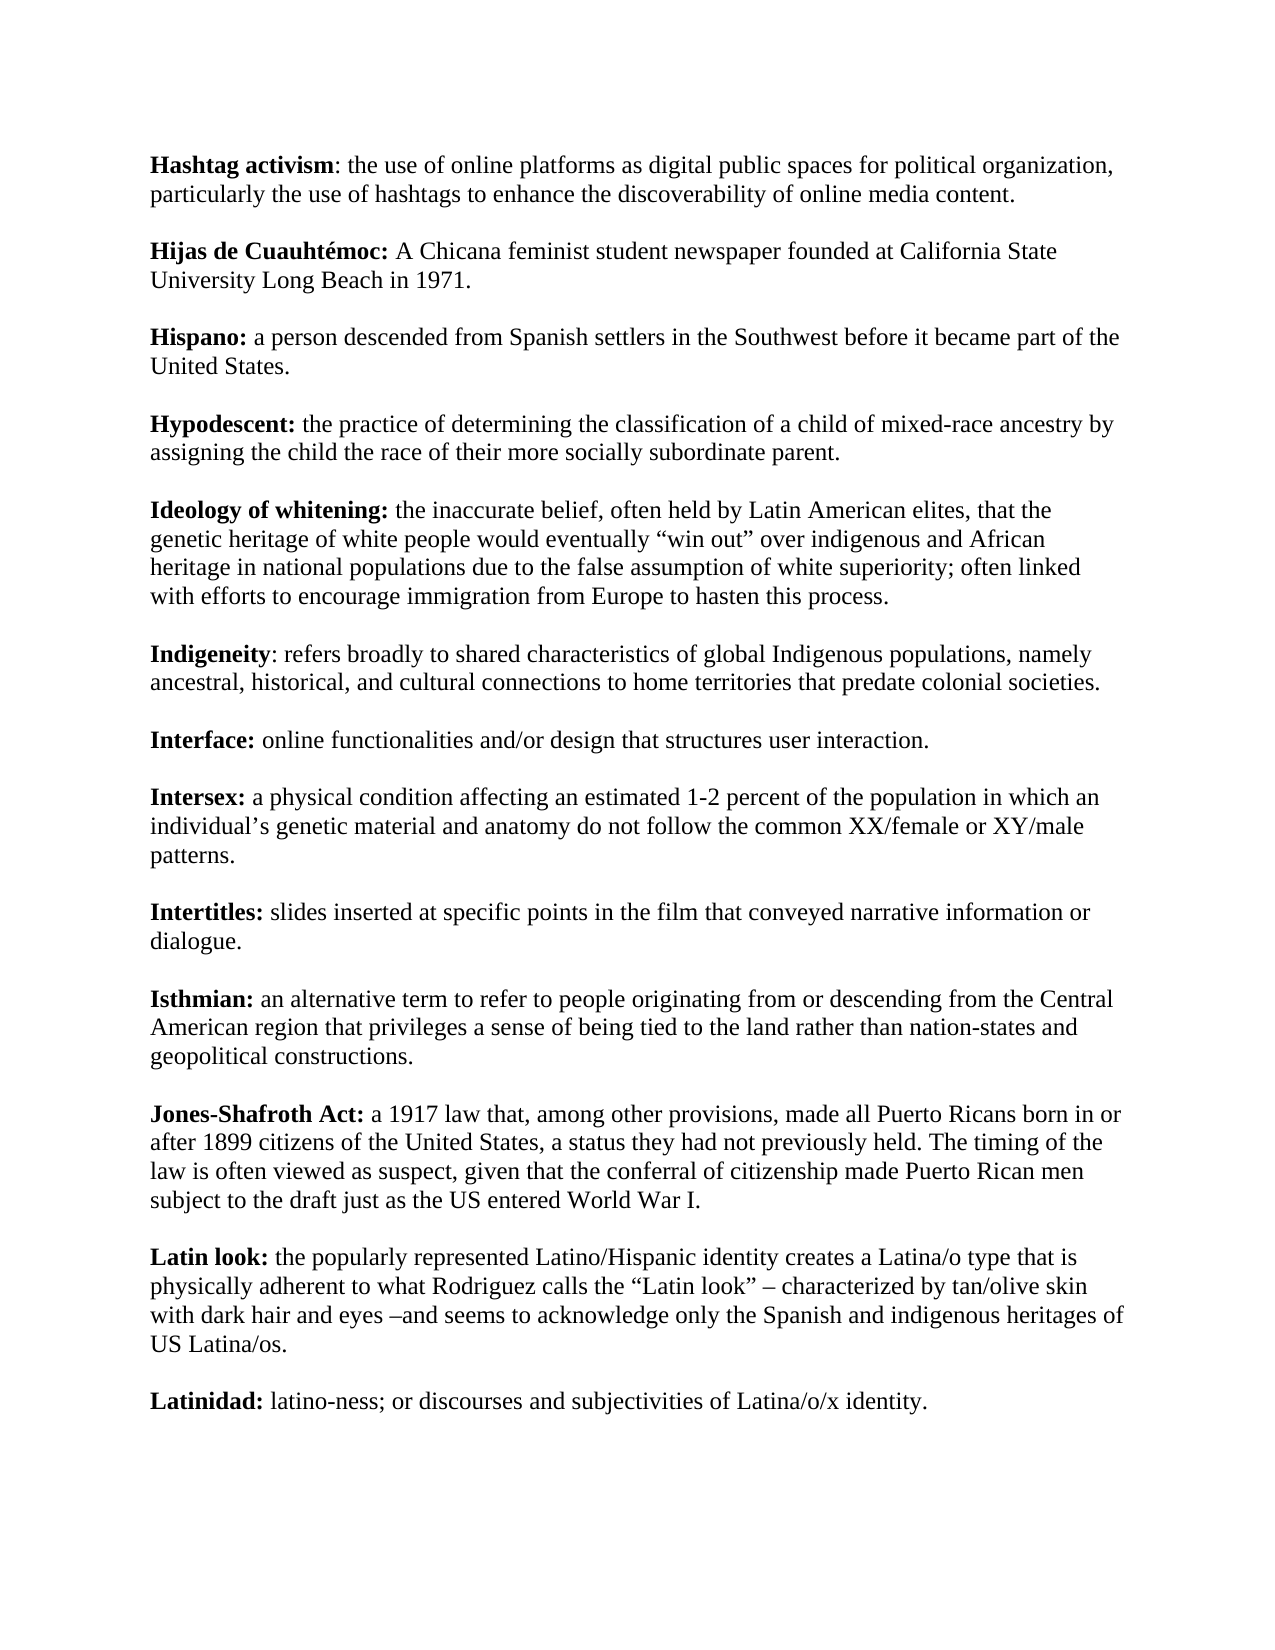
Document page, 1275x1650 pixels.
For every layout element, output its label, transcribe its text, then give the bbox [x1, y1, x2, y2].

text Hijas de Cuauhtémoc: A Chicana feminist student newspaper founded at California State University Long Beach in 1971. [150, 236, 1125, 294]
text Intertitles: slides inserted at specific points in the film that conveyed narrative information or dialogue. [150, 897, 1125, 955]
text Intersex: a physical condition affecting an estimated 1-2 percent of the population in which an individual’s genetic material and anatomy do not follow the common XX/female or XY/male patterns. [150, 782, 1125, 869]
text Hashtag activism: the use of online platforms as digital public spaces for political organization, particularly the use of hashtags to enhance the discoverability of online media content. [150, 150, 1125, 207]
text Hispano: a person descended from Spanish settlers in the Southwest before it became part of the United States. [150, 322, 1125, 380]
text Jones-Shafroth Act: a 1917 law that, among other provisions, made all Puerto Ricans born in or after 1899 citizens of the United States, a status they had not previously held. The timing of the law is often viewed as suspect, given that the conferral of citizenship made Puerto Rican men subject to the draft just as the US entered World War I. [150, 1099, 1125, 1214]
text Ideology of whitening: the inaccurate belief, often held by Latin American elites, that the genetic heritage of white people would eventually “win out” over indigenous and African heritage in national populations due to the false assumption of white superiority; often linked with efforts to encourage immigration from Europe to hasten this process. [150, 495, 1125, 610]
text Latin look: the popularly represented Latino/Hispanic identity creates a Latina/o type that is physically adherent to what Rodriguez calls the “Latin look” – characterized by tan/olive skin with dark hair and eyes –and seems to acknowledge only the Spanish and indigenous heritages of US Latina/os. [150, 1242, 1125, 1357]
text Interface: online functionalities and/or design that structures user interaction. [150, 725, 1125, 754]
text Hypodescent: the practice of determining the classification of a child of mixed-race ancestry by assigning the child the race of their more socially subordinate parent. [150, 409, 1125, 466]
text Latinidad: latino-ness; or discourses and subjectivities of Latina/o/x identity. [150, 1386, 1125, 1415]
text Indigeneity: refers broadly to shared characteristics of global Indigenous populations, namely ancestral, historical, and cultural connections to home territories that predate colonial societies. [150, 639, 1125, 696]
text Isthmian: an alternative term to refer to people originating from or descending from the Central American region that privileges a sense of being tied to the land rather than nation-states and geopolitical constructions. [150, 984, 1125, 1070]
